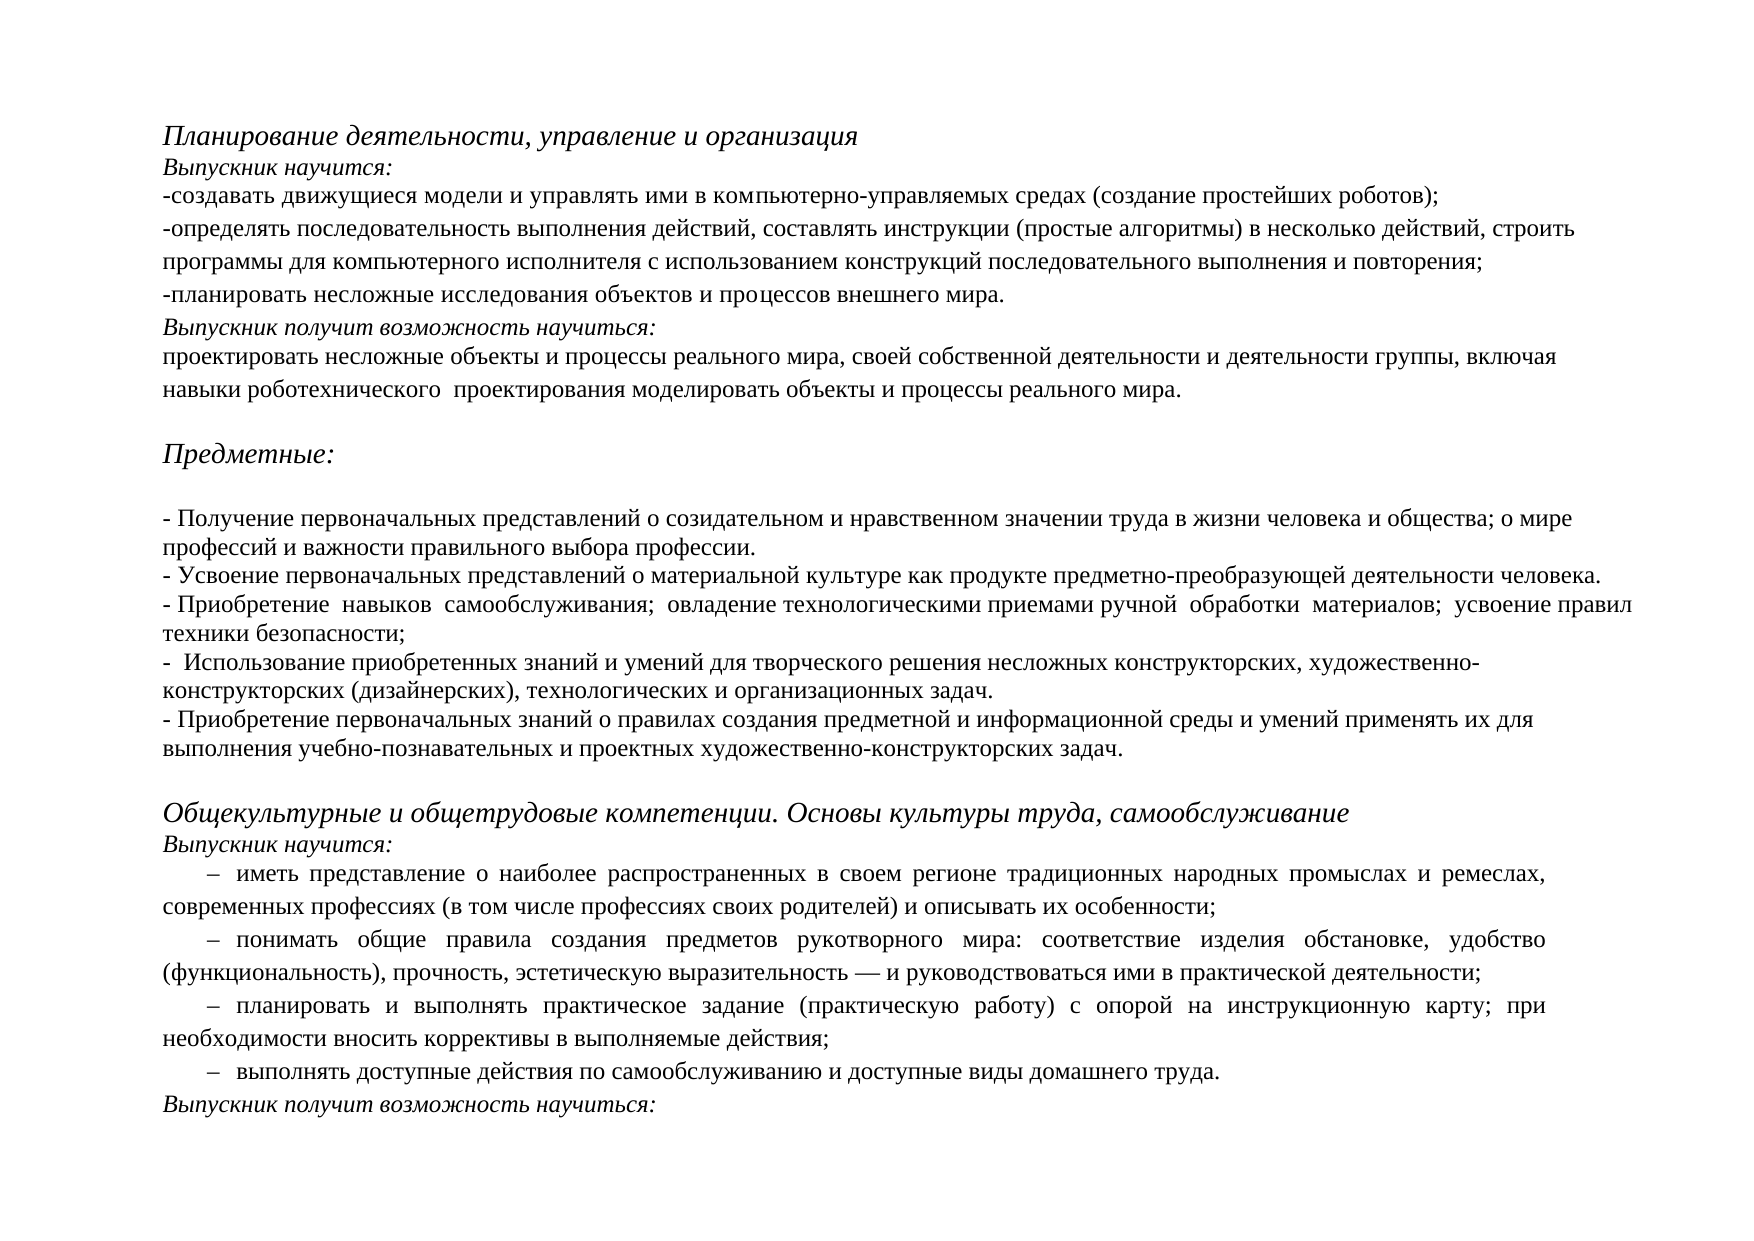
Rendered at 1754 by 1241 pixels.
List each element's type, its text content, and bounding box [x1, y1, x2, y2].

text - Приобретение первоначальных знаний о правилах создания предметной и информационной среды и умений применять их для выполнения учебно-познавательных и проектных художественно-конструкторских задач. [162, 704, 1636, 762]
text - Получение первоначальных представлений о созидательном и нравственном значении труда в жизни человека и общества; о мире профессий и важности правильного выбора профессии. [162, 503, 1636, 561]
text Планирование деятельности, управление и организация [162, 118, 1636, 152]
text -создавать движущиеся модели и управлять ими в компьютерно-управляемых средах (создание простейших роботов); [162, 180, 1636, 209]
text проектировать несложные объекты и процессы реального мира, своей собственной деятельности и деятельности группы, включая навыки роботехнического проектирования моделировать объекты и процессы реального мира. [162, 341, 1636, 403]
list выполнять доступные действия по самообслуживанию и доступные виды домашнего труда. [162, 1056, 1547, 1084]
text Общекультурные и общетрудовые компетенции. Основы культуры труда, самообслуживание [162, 795, 1636, 829]
text -определять последовательность выполнения действий, составлять инструкции (простые алгоритмы) в несколько действий, строить программы для компьютерного исполнителя с использованием конструкций последовательного выполнения и повторения; [162, 213, 1636, 275]
list планировать и выполнять практическое задание (практическую работу) с опорой на инструкционную карту; при необходимости вносить коррективы в выполняемые действия; [162, 990, 1547, 1052]
text - Усвоение первоначальных представлений о материальной культуре как продукте предметно-преобразующей деятельности человека. [162, 561, 1636, 589]
text Выпускник научится: [162, 829, 1636, 858]
text - Использование приобретенных знаний и умений для творческого решения несложных конструкторских, художественно-конструкторских (дизайнерских), технологических и организационных задач. [162, 647, 1636, 704]
text -планировать несложные исследования объектов и процессов внешнего мира. [162, 279, 1636, 308]
text - Приобретение навыков самообслуживания; овладение технологическими приемами ручной обработки материалов; усвоение правил техники безопасности; [162, 589, 1636, 647]
list иметь представление о наиболее распространенных в своем регионе традиционных народных промыслах и ремеслах, современных профессиях (в том числе профессиях своих родителей) и описывать их особенности; [162, 858, 1547, 919]
text Выпускник получит возможность научиться: [162, 312, 1636, 341]
text Предметные: [162, 436, 1636, 469]
text Выпускник получит возможность научиться: [162, 1089, 1636, 1118]
list понимать общие правила создания предметов рукотворного мира: соответствие изделия обстановке, удобство (функциональность), прочность, эстетическую выразительность — и руководствоваться ими в практической деятельности; [162, 924, 1547, 986]
text Выпускник научится: [162, 152, 1636, 180]
